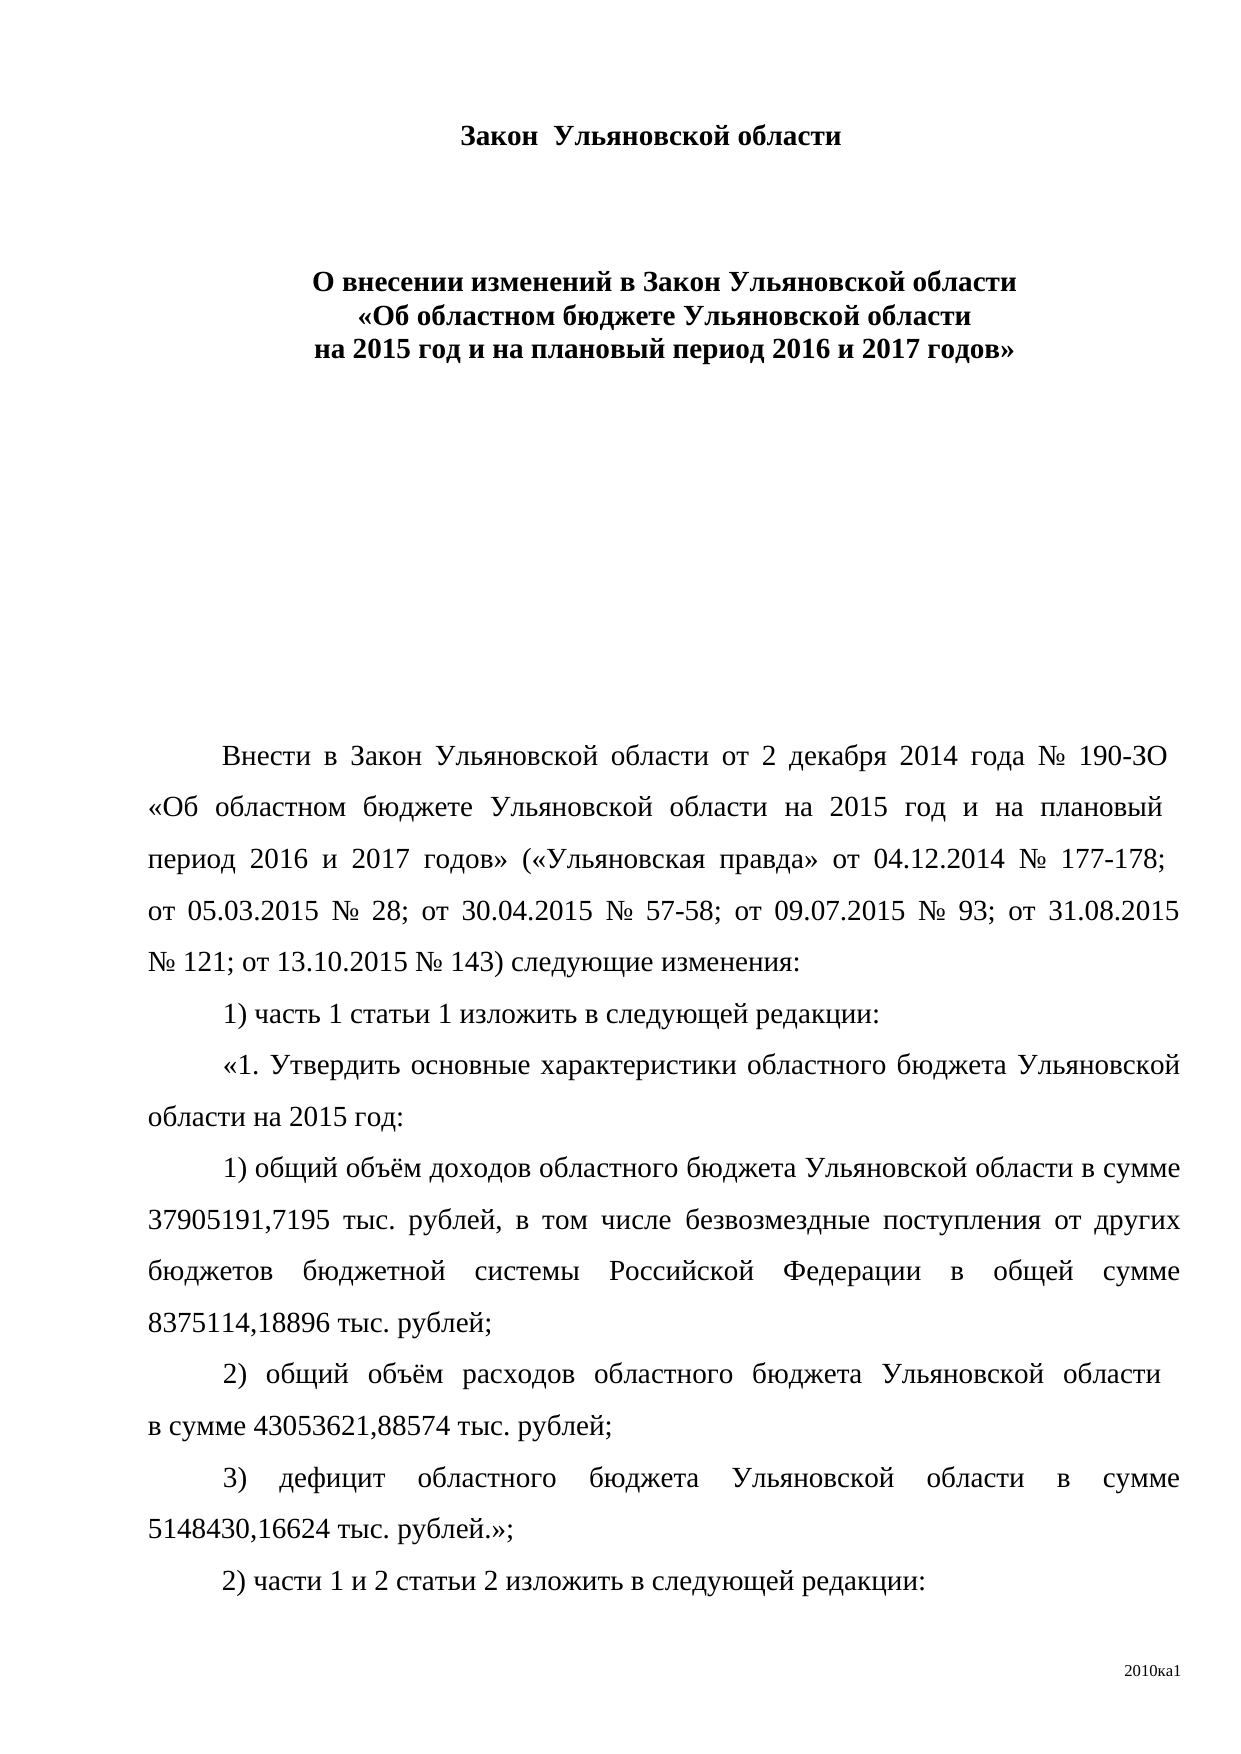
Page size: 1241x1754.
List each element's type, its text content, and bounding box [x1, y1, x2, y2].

subtitle «Об областном бюджете Ульяновской области [148, 298, 1181, 331]
text Закон Ульяновской области [148, 118, 1181, 152]
text на 2015 год и на плановый период 2016 и 2017 годов» [148, 331, 1181, 365]
text «1. Утвердить основные характеристики областного бюджета Ульяновской области на 2015 год: [148, 1047, 1181, 1132]
subtitle О внесении изменений в Закон Ульяновской области [148, 264, 1181, 298]
text 2) общий объём расходов областного бюджета Ульяновской области в сумме 43053621,88574 тыс. рублей; [148, 1357, 1181, 1442]
text 3) дефицит областного бюджета Ульяновской области в сумме 5148430,16624 тыс. рублей.»; [148, 1460, 1181, 1545]
text Внести в Закон Ульяновской области от 2 декабря 2014 года № 190-ЗО «Об областном бюджете Ульяновской области на 2015 год и на плановый период 2016 и 2017 годов» («Ульяновская правда» от 04.12.2014 № 177-178; от 05.03.2015 № 28; от 30.04.2015 № 57-58; от 09.07.2015 № 93; от 31.08.2015 № 121; от 13.10.2015 № 143) следующие изменения: [148, 738, 1181, 978]
text 1) часть 1 статьи 1 изложить в следующей редакции: [148, 996, 1181, 1029]
text 2) части 1 и 2 статьи 2 изложить в следующей редакции: [148, 1563, 1181, 1596]
text 1) общий объём доходов областного бюджета Ульяновской области в сумме 37905191,7195 тыс. рублей, в том числе безвозмездные поступления от других бюджетов бюджетной системы Российской Федерации в общей сумме 8375114,18896 тыс. рублей; [148, 1150, 1181, 1339]
